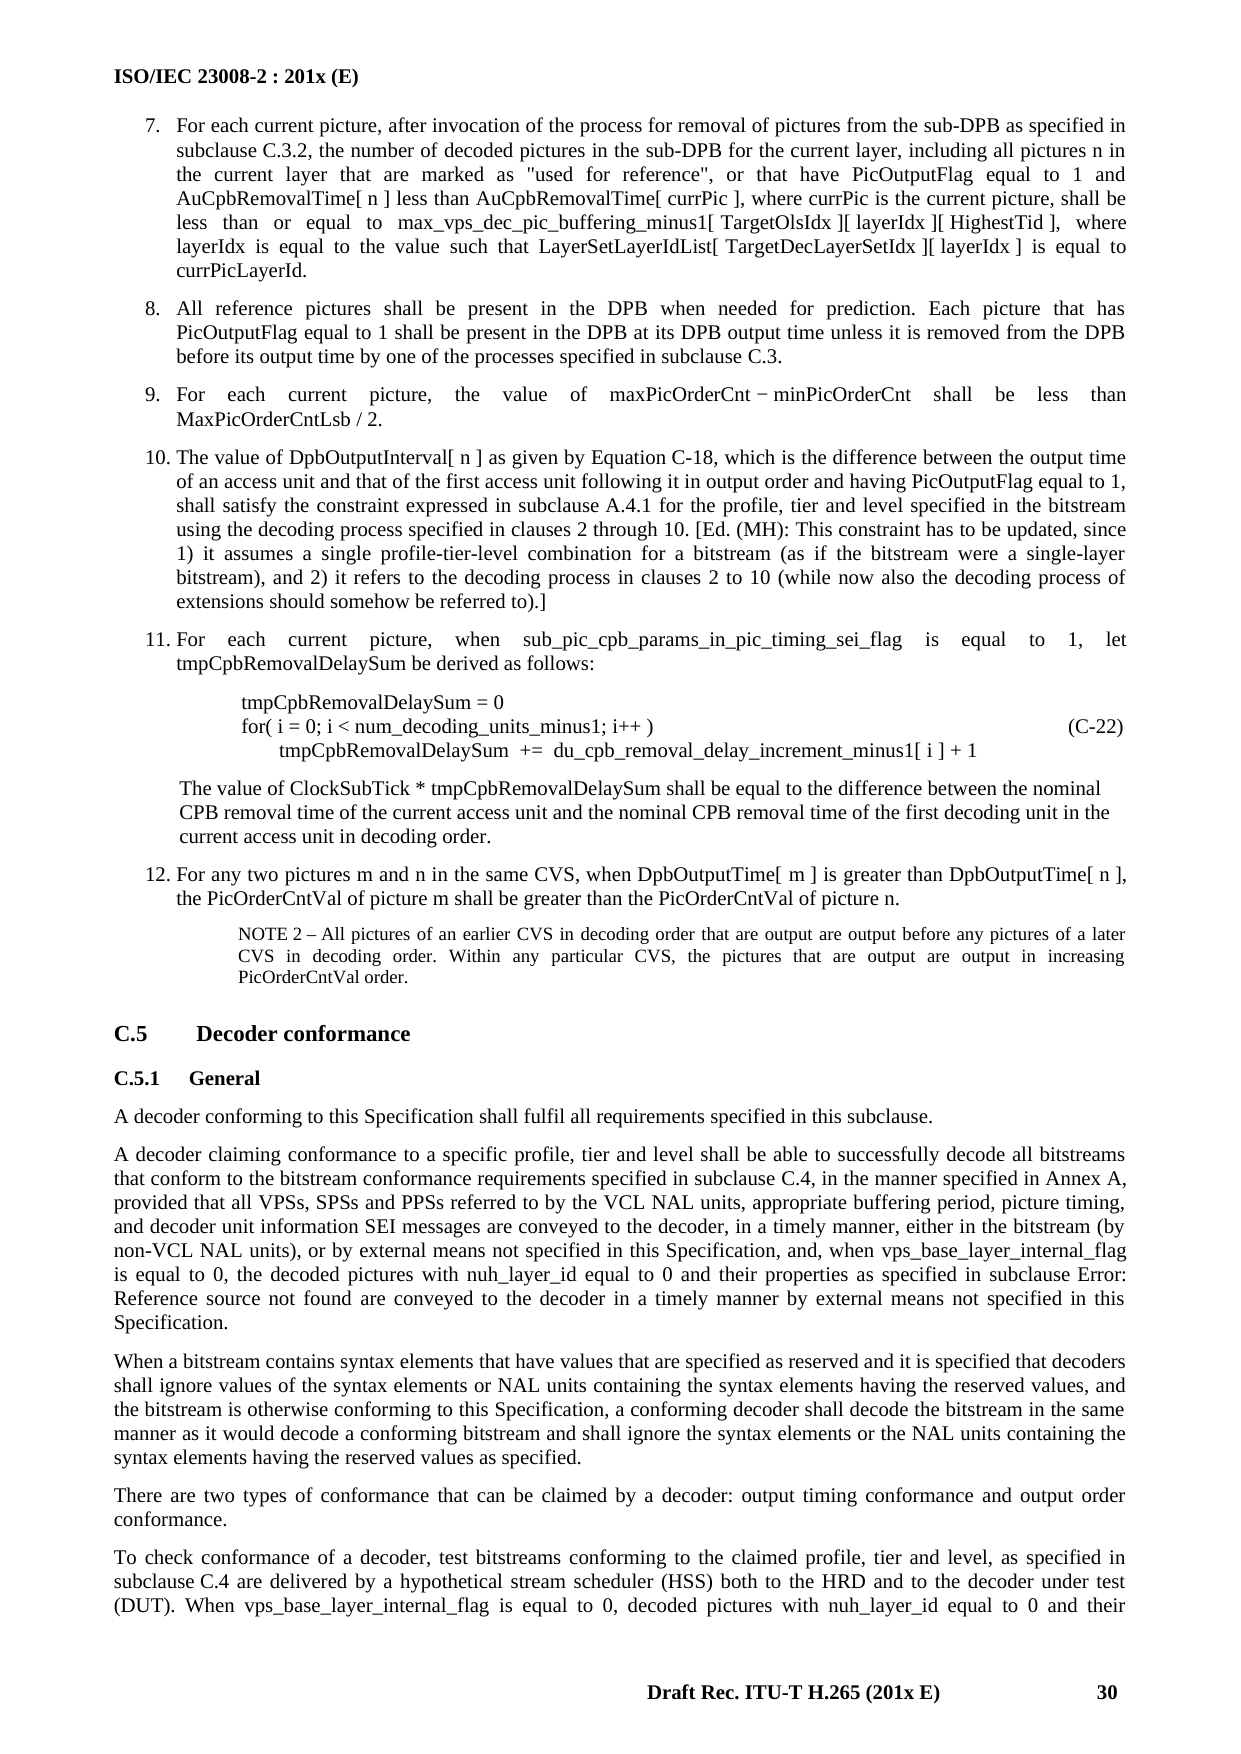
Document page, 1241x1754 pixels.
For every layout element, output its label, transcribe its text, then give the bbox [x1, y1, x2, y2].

list For each current picture, after invocation of the process for removal of pictures from the sub-DPB as specified in subclause C.3.2, the number of decoded pictures in the sub-DPB for the current layer, including all pictures n in the current layer that are marked as "used for reference", or that have PicOutputFlag equal to 1 and AuCpbRemovalTime[ n ] less than AuCpbRemovalTime[ currPic ], where currPic is the current picture, shall be less than or equal to max_vps_dec_pic_buffering_minus1[ TargetOlsIdx ][ layerIdx ][ HighestTid ], where layerIdx is equal to the value such that LayerSetLayerIdList[ TargetDecLayerSetIdx ][ layerIdx ] is equal to currPicLayerId. [145, 113, 1127, 282]
list NOTE 2 – All pictures of an earlier CVS in decoding order that are output are output before any pictures of a later CVS in decoding order. Within any particular CVS, the pictures that are output are output in increasing PicOrderCntVal order. [238, 923, 1127, 988]
text A decoder conforming to this Specification shall fulfil all requirements specified in this subclause. [113, 1104, 1127, 1128]
list For each current picture, when sub_pic_cpb_params_in_pic_timing_sei_flag is equal to 1, let tmpCpbRemovalDelaySum be derived as follows: [145, 627, 1127, 675]
list General [113, 1065, 1127, 1089]
list For each current picture, the value of maxPicOrderCnt − minPicOrderCnt shall be less than MaxPicOrderCntLsb / 2. [145, 382, 1127, 431]
text tmpCpbRemovalDelaySum = 0 for( i = 0; i < num_decoding_units_minus1; i++ ) (C-22) tmpCpbRemovalDelaySum += du_cpb_removal_delay_increment_minus1[ i ] + 1 [241, 689, 1127, 762]
text When a bitstream contains syntax elements that have values that are specified as reserved and it is specified that decoders shall ignore values of the syntax elements or NAL units containing the syntax elements having the reserved values, and the bitstream is otherwise conforming to this Specification, a conforming decoder shall decode the bitstream in the same manner as it would decode a conforming bitstream and shall ignore the syntax elements or the NAL units containing the syntax elements having the reserved values as specified. [113, 1348, 1127, 1469]
text The value of ClockSubTick * tmpCpbRemovalDelaySum shall be equal to the difference between the nominal CPB removal time of the current access unit and the nominal CPB removal time of the first decoding unit in the current access unit in decoding order. [179, 776, 1127, 848]
list For any two pictures m and n in the same CVS, when DpbOutputTime[ m ] is greater than DpbOutputTime[ n ], the PicOrderCntVal of picture m shall be greater than the PicOrderCntVal of picture n. [145, 862, 1127, 910]
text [113, 1545, 1127, 1617]
text There are two types of conformance that can be claimed by a decoder: output timing conformance and output order conformance. [113, 1483, 1127, 1531]
list All reference pictures shall be present in the DPB when needed for prediction. Each picture that has PicOutputFlag equal to 1 shall be present in the DPB at its DPB output time unless it is removed from the DPB before its output time by one of the processes specified in subclause C.3. [145, 296, 1127, 368]
list The value of DpbOutputInterval[ n ] as given by Equation C-18, which is the difference between the output time of an access unit and that of the first access unit following it in output order and having PicOutputFlag equal to 1, shall satisfy the constraint expressed in subclause A.4.1 for the profile, tier and level specified in the bitstream using the decoding process specified in clauses 2 through 10. [Ed. (MH): This constraint has to be updated, since 1) it assumes a single profile-tier-level combination for a bitstream (as if the bitstream were a single-layer bitstream), and 2) it refers to the decoding process in clauses 2 to 10 (while now also the decoding process of extensions should somehow be referred to).] [145, 445, 1127, 613]
list Decoder conformance [113, 1020, 1127, 1047]
